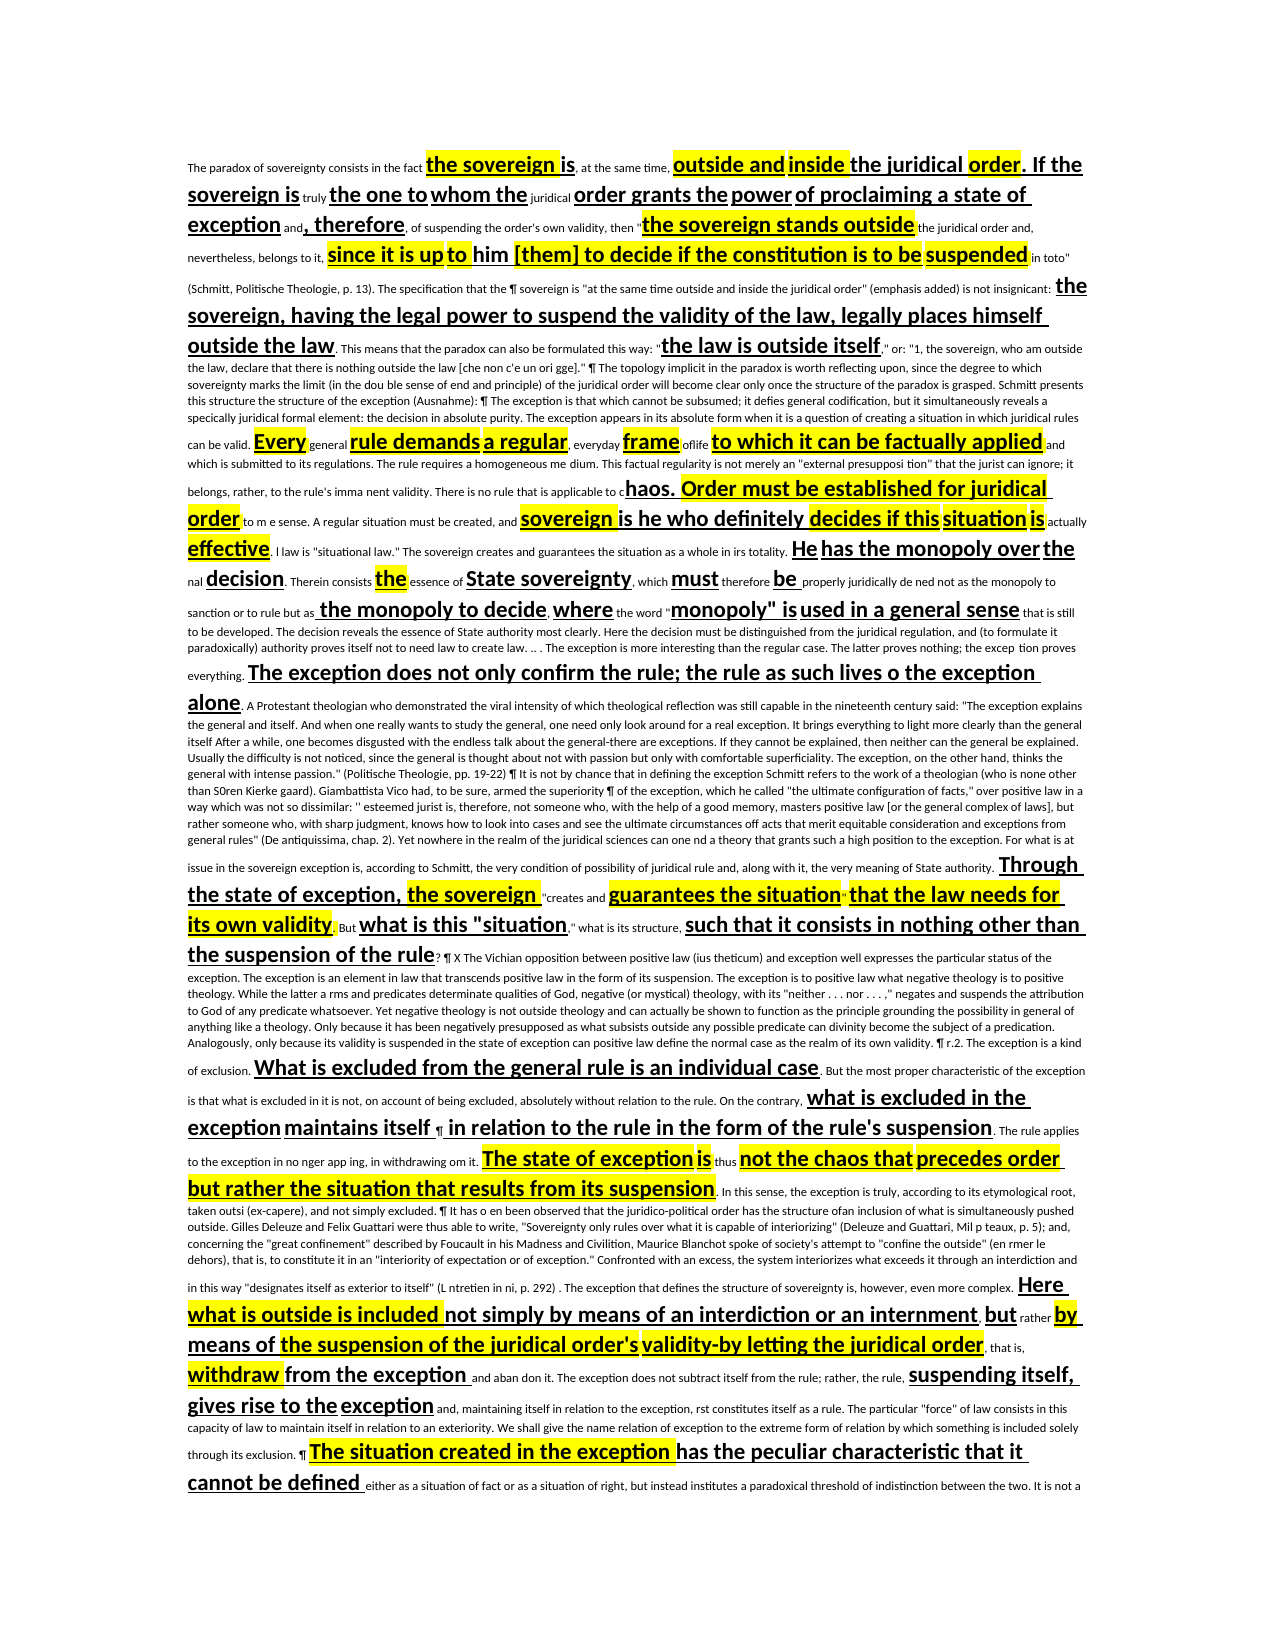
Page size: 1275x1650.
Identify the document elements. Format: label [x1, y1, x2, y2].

text [187, 150, 1087, 1496]
